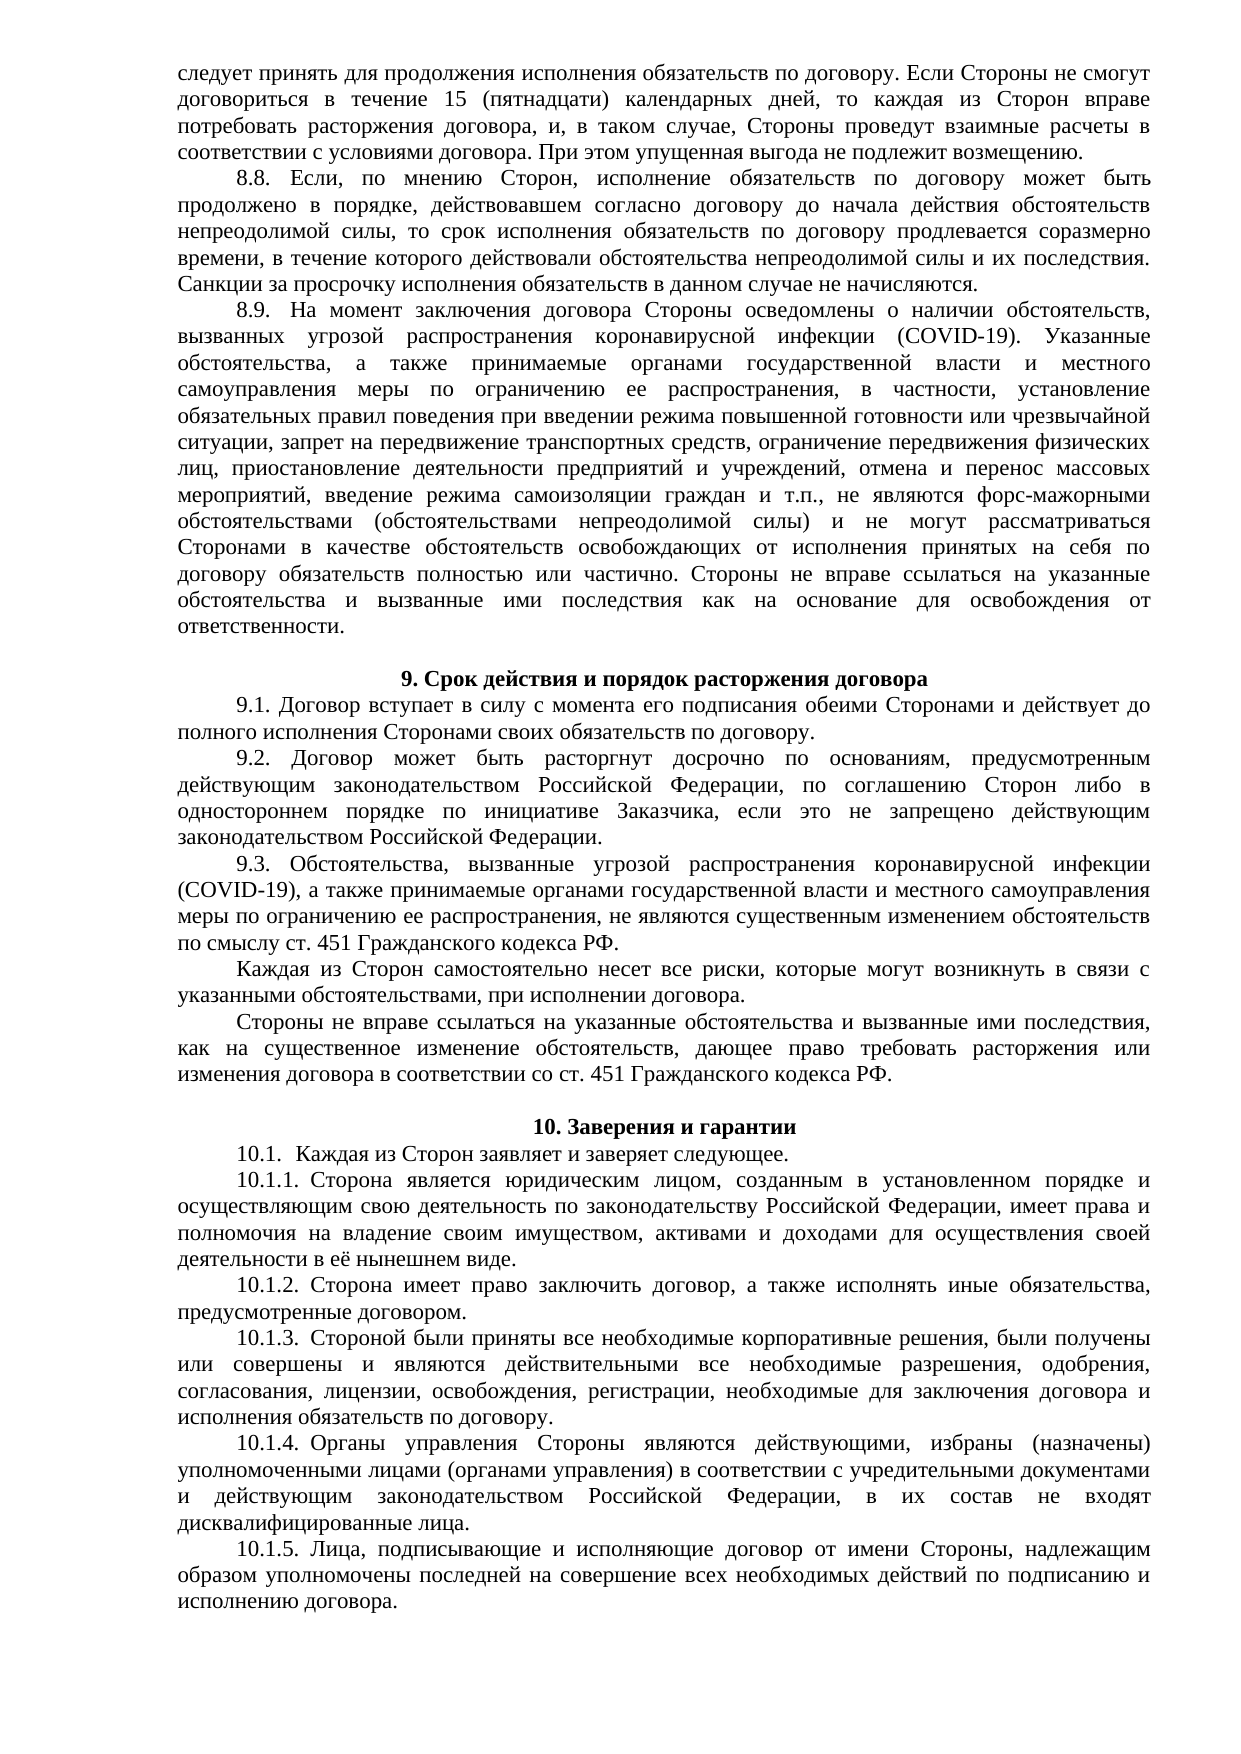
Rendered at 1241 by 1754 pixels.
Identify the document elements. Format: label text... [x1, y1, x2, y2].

text 10.1.1. Сторона является юридическим лицом, созданным в установленном порядке и осуществляющим свою деятельность по законодательству Российской Федерации, имеет права и полномочия на владение своим имуществом, активами и доходами для осуществления своей деятельности в её нынешнем виде. [177, 1166, 1152, 1271]
text Стороны не вправе ссылаться на указанные обстоятельства и вызванные ими последствия, как на существенное изменение обстоятельств, дающее право требовать расторжения или изменения договора в соответствии со ст. 451 Гражданского кодекса РФ. [177, 1008, 1152, 1087]
text 10.1.4. Органы управления Стороны являются действующими, избраны (назначены) уполномоченными лицами (органами управления) в соответствии с учредительными документами и действующим законодательством Российской Федерации, в их состав не входят дисквалифицированные лица. [177, 1429, 1152, 1535]
text 10. Заверения и гарантии [177, 1113, 1152, 1139]
text 9.2. Договор может быть расторгнут досрочно по основаниям, предусмотренным действующим законодательством Российской Федерации, по соглашению Сторон либо в одностороннем порядке по инициативе Заказчика, если это не запрещено действующим законодательством Российской Федерации. [177, 744, 1152, 850]
text 9.1. Договор вступает в силу с момента его подписания обеими Сторонами и действует до полного исполнения Сторонами своих обязательств по договору. [177, 692, 1152, 744]
text 10.1.5. Лица, подписывающие и исполняющие договор от имени Стороны, надлежащим образом уполномочены последней на совершение всех необходимых действий по подписанию и исполнению договора. [177, 1535, 1152, 1614]
text 8.8. Если, по мнению Сторон, исполнение обязательств по договору может быть продолжено в порядке, действовавшем согласно договору до начала действия обстоятельств непреодолимой силы, то срок исполнения обязательств по договору продлевается соразмерно времени, в течение которого действовали обстоятельства непреодолимой силы и их последствия. Санкции за просрочку исполнения обязательств в данном случае не начисляются. [177, 164, 1152, 296]
text 9. Срок действия и порядок расторжения договора [177, 665, 1152, 692]
text 10.1. Каждая из Сторон заявляет и заверяет следующее. [177, 1139, 1152, 1166]
text 8.9. На момент заключения договора Стороны осведомлены о наличии обстоятельств, вызванных угрозой распространения коронавирусной инфекции (COVID-19). Указанные обстоятельства, а также принимаемые органами государственной власти и местного самоуправления меры по ограничению ее распространения, в частности, установление обязательных правил поведения при введении режима повышенной готовности или чрезвычайной ситуации, запрет на передвижение транспортных средств, ограничение передвижения физических лиц, приостановление деятельности предприятий и учреждений, отмена и перенос массовых мероприятий, введение режима самоизоляции граждан и т.п., не являются форс-мажорными обстоятельствами (обстоятельствами непреодолимой силы) и не могут рассматриваться Сторонами в качестве обстоятельств освобождающих от исполнения принятых на себя по договору обязательств полностью или частично. Стороны не вправе ссылаться на указанные обстоятельства и вызванные ими последствия как на основание для освобождения от ответственности. [177, 296, 1152, 639]
text Каждая из Сторон самостоятельно несет все риски, которые могут возникнуть в связи с указанными обстоятельствами, при исполнении договора. [177, 955, 1152, 1008]
text 10.1.2. Сторона имеет право заключить договор, а также исполнять иные обязательства, предусмотренные договором. [177, 1271, 1152, 1324]
text 10.1.3. Стороной были приняты все необходимые корпоративные решения, были получены или совершены и являются действительными все необходимые разрешения, одобрения, согласования, лицензии, освобождения, регистрации, необходимые для заключения договора и исполнения обязательств по договору. [177, 1324, 1152, 1429]
text 9.3. Обстоятельства, вызванные угрозой распространения коронавирусной инфекции (COVID-19), а также принимаемые органами государственной власти и местного самоуправления меры по ограничению ее распространения, не являются существенным изменением обстоятельств по смыслу ст. 451 Гражданского кодекса РФ. [177, 850, 1152, 955]
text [177, 59, 1152, 164]
